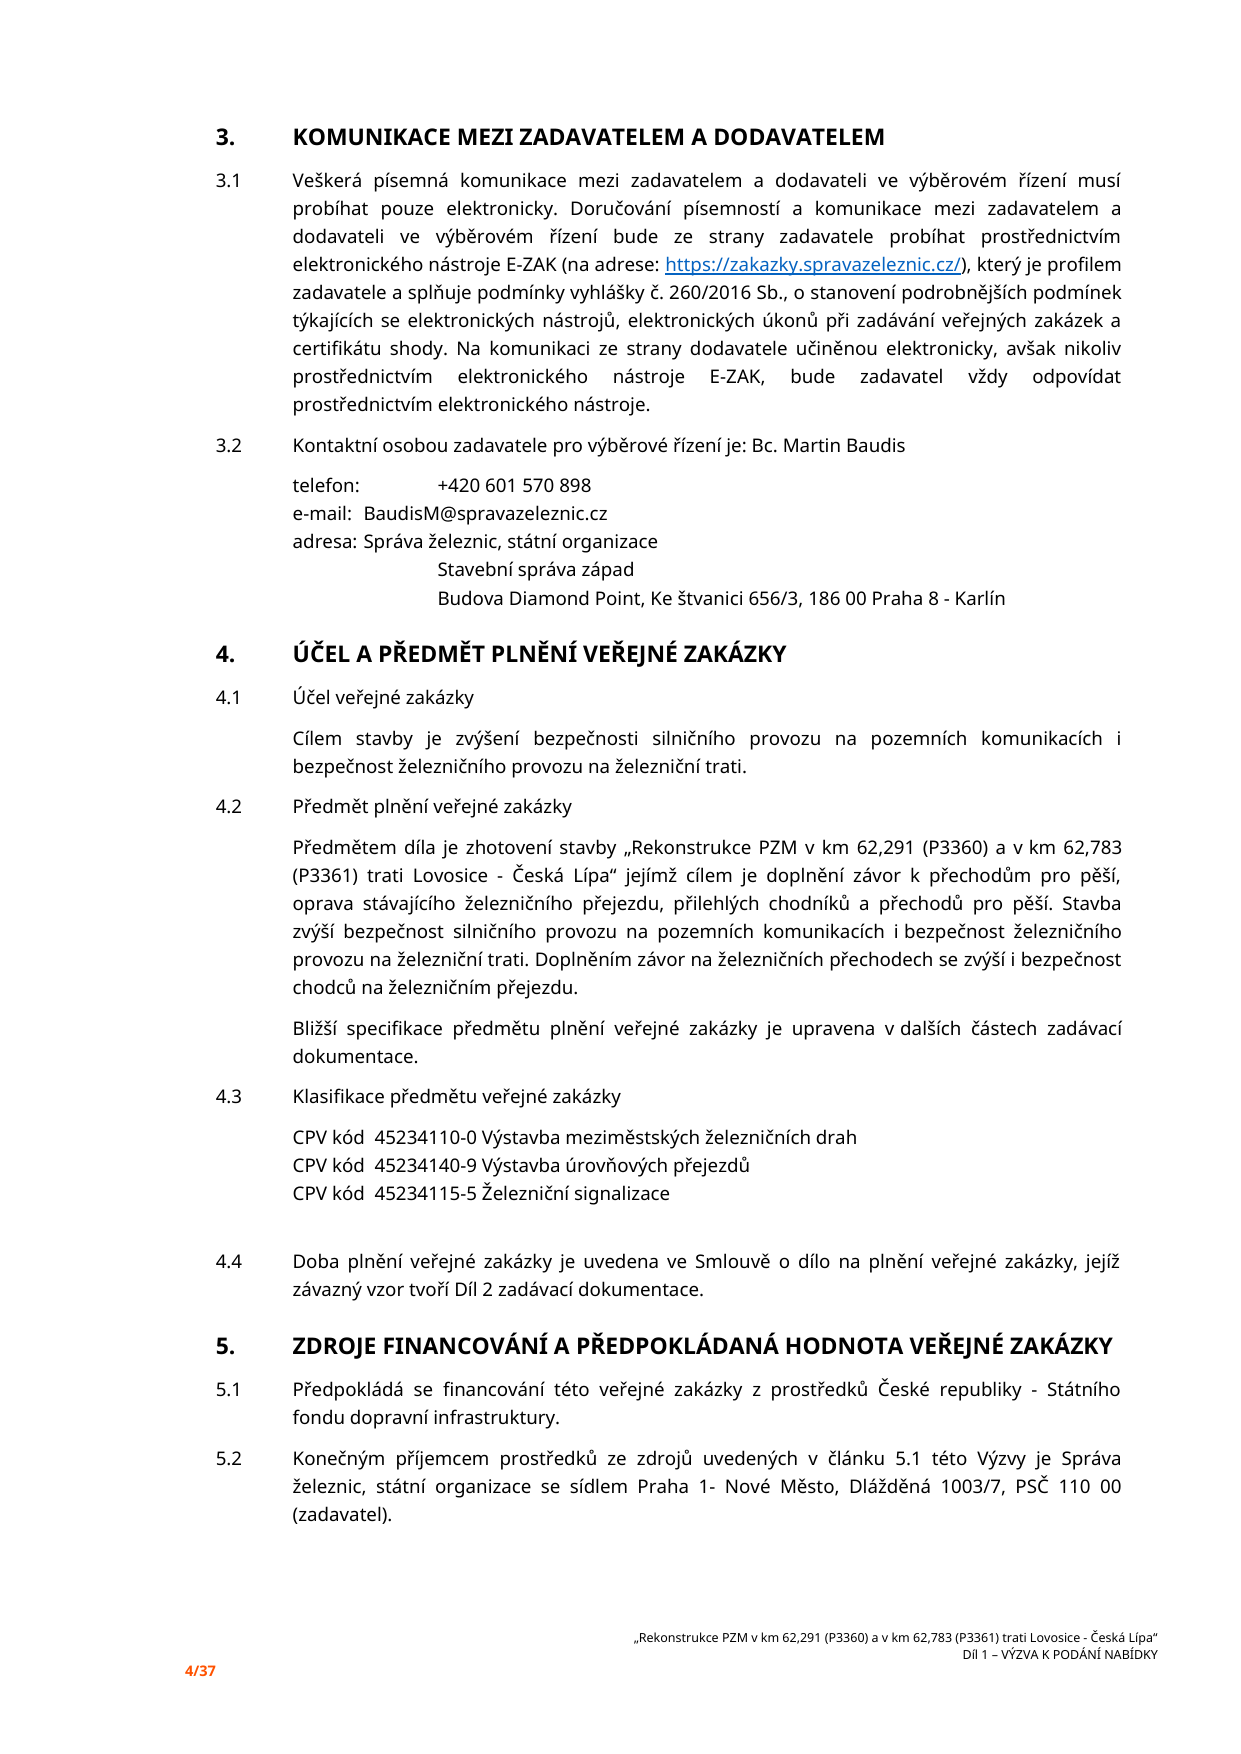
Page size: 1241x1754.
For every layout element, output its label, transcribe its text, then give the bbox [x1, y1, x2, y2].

text Konečným příjemcem prostředků ze zdrojů uvedených v článku 5.1 této Výzvy je Správa železnic, státní organizace se sídlem Praha 1- Nové Město, Dlážděná 1003/7, PSČ 110 00 (zadavatel). [216, 1445, 1122, 1527]
text Kontaktní osobou zadavatele pro výběrové řízení je: Bc. Martin Baudis [216, 432, 1122, 458]
text telefon: +420 601 570 898 [292, 473, 1122, 498]
text KOMUNIKACE MEZI ZADAVATELEM a DODAVATELEM [216, 121, 1122, 152]
text Bližší specifikace předmětu plnění veřejné zakázky je upravena v dalších částech zadávací dokumentace. [292, 1015, 1122, 1068]
text CPV kód 45234110-0 Výstavba meziměstských železničních drah [292, 1124, 1122, 1149]
text CPV kód 45234115-5 Železniční signalizace [292, 1180, 1122, 1206]
text Budova Diamond Point, Ke štvanici 656/3, 186 00 Praha 8 - Karlín [292, 585, 1122, 610]
text ZDROJE FINANCOVÁNÍ A PŘEDPOKLÁDANÁ HODNOTA VEŘEJNÉ ZAKÁZKY [216, 1329, 1122, 1361]
text Doba plnění veřejné zakázky je uvedena ve Smlouvě o dílo na plnění veřejné zakázky, jejíž závazný vzor tvoří Díl 2 zadávací dokumentace. [216, 1248, 1122, 1302]
text Klasifikace předmětu veřejné zakázky [216, 1083, 1122, 1109]
text e-mail: BaudisM@spravazeleznic.cz [292, 501, 1122, 526]
text Předmětem díla je zhotovení stavby „Rekonstrukce PZM v km 62,291 (P3360) a v km 62,783 (P3361) trati Lovosice - Česká Lípa“ jejímž cílem je doplnění závor k přechodům pro pěší, oprava stávajícího železničního přejezdu, přilehlých chodníků a přechodů pro pěší. Stavba zvýší bezpečnost silničního provozu na pozemních komunikacích i bezpečnost železničního provozu na železniční trati. Doplněním závor na železničních přechodech se zvýší i bezpečnost chodců na železničním přejezdu. [292, 834, 1122, 1000]
text CPV kód 45234140-9 Výstavba úrovňových přejezdů [292, 1152, 1122, 1177]
text Veškerá písemná komunikace mezi zadavatelem a dodavateli ve výběrovém řízení musí probíhat pouze elektronicky. Doručování písemností a komunikace mezi zadavatelem a dodavateli ve výběrovém řízení bude ze strany zadavatele probíhat prostřednictvím elektronického nástroje E-ZAK (na adrese: https://zakazky.spravazeleznic.cz/), který je profilem zadavatele a splňuje podmínky vyhlášky č. 260/2016 Sb., o stanovení podrobnějších podmínek týkajících se elektronických nástrojů, elektronických úkonů při zadávání veřejných zakázek a certifikátu shody. Na komunikaci ze strany dodavatele učiněnou elektronicky, avšak nikoliv prostřednictvím elektronického nástroje E-ZAK, bude zadavatel vždy odpovídat prostřednictvím elektronického nástroje. [216, 167, 1122, 417]
text adresa: Správa železnic, státní organizace [292, 529, 1122, 554]
text ÚČEL A PŘEDMĚT PLNĚNÍ VEŘEJNÉ ZAKÁZKY [216, 638, 1122, 669]
text Předpokládá se financování této veřejné zakázky z prostředků České republiky - Státního fondu dopravní infrastruktury. [216, 1376, 1122, 1430]
text Předmět plnění veřejné zakázky [216, 794, 1122, 819]
text Účel veřejné zakázky [216, 685, 1122, 710]
text Stavební správa západ [366, 557, 1122, 582]
text Cílem stavby je zvýšení bezpečnosti silničního provozu na pozemních komunikacích i bezpečnost železničního provozu na železniční trati. [292, 725, 1122, 779]
